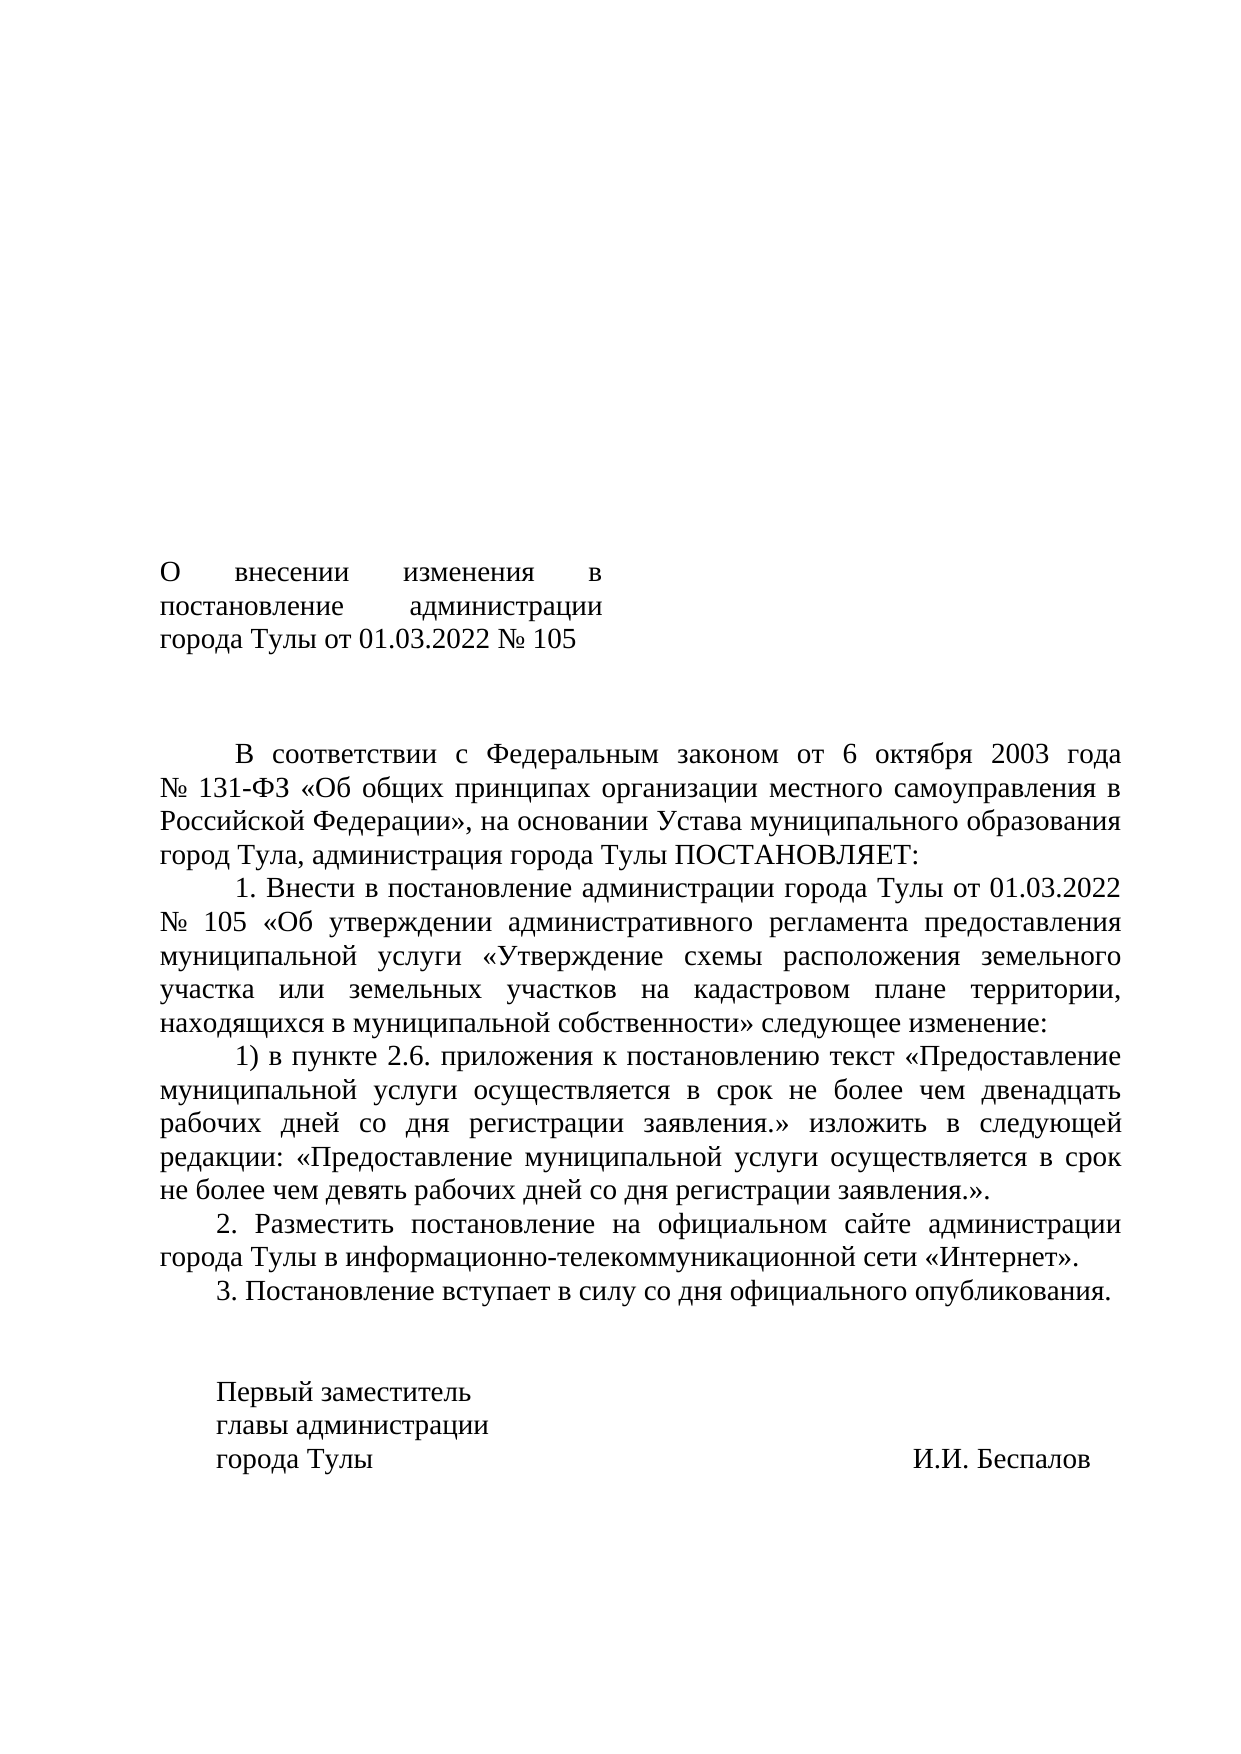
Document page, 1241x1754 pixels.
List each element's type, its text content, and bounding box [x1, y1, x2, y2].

text города Тулы И.И. Беспалов [159, 1441, 1122, 1474]
text главы администрации [159, 1407, 1122, 1441]
text В соответствии с Федеральным законом от 6 октября 2003 года № 131-ФЗ «Об общих принципах организации местного самоуправления в Российской Федерации», на основании Устава муниципального образования город Тула, администрация города Тулы ПОСТАНОВЛЯЕТ: [159, 736, 1122, 871]
text 2. Разместить постановление на официальном сайте администрации города Тулы в информационно-телекоммуникационной сети «Интернет». [159, 1206, 1122, 1273]
text 1) в пункте 2.6. приложения к постановлению текст «Предоставление муниципальной услуги осуществляется в срок не более чем двенадцать рабочих дней со дня регистрации заявления.» изложить в следующей редакции: «Предоставление муниципальной услуги осуществляется в срок не более чем девять рабочих дней со дня регистрации заявления.». [159, 1038, 1122, 1206]
text О внесении изменения в постановление администрации города Тулы от 01.03.2022 № 105 [159, 554, 602, 655]
text 1. Внести в постановление администрации города Тулы от 01.03.2022 № 105 «Об утверждении административного регламента предоставления муниципальной услуги «Утверждение схемы расположения земельного участка или земельных участков на кадастровом плане территории, находящихся в муниципальной собственности» следующее изменение: [159, 871, 1122, 1038]
text Первый заместитель [159, 1374, 1122, 1407]
text 3. Постановление вступает в силу со дня официального опубликования. [159, 1273, 1122, 1307]
